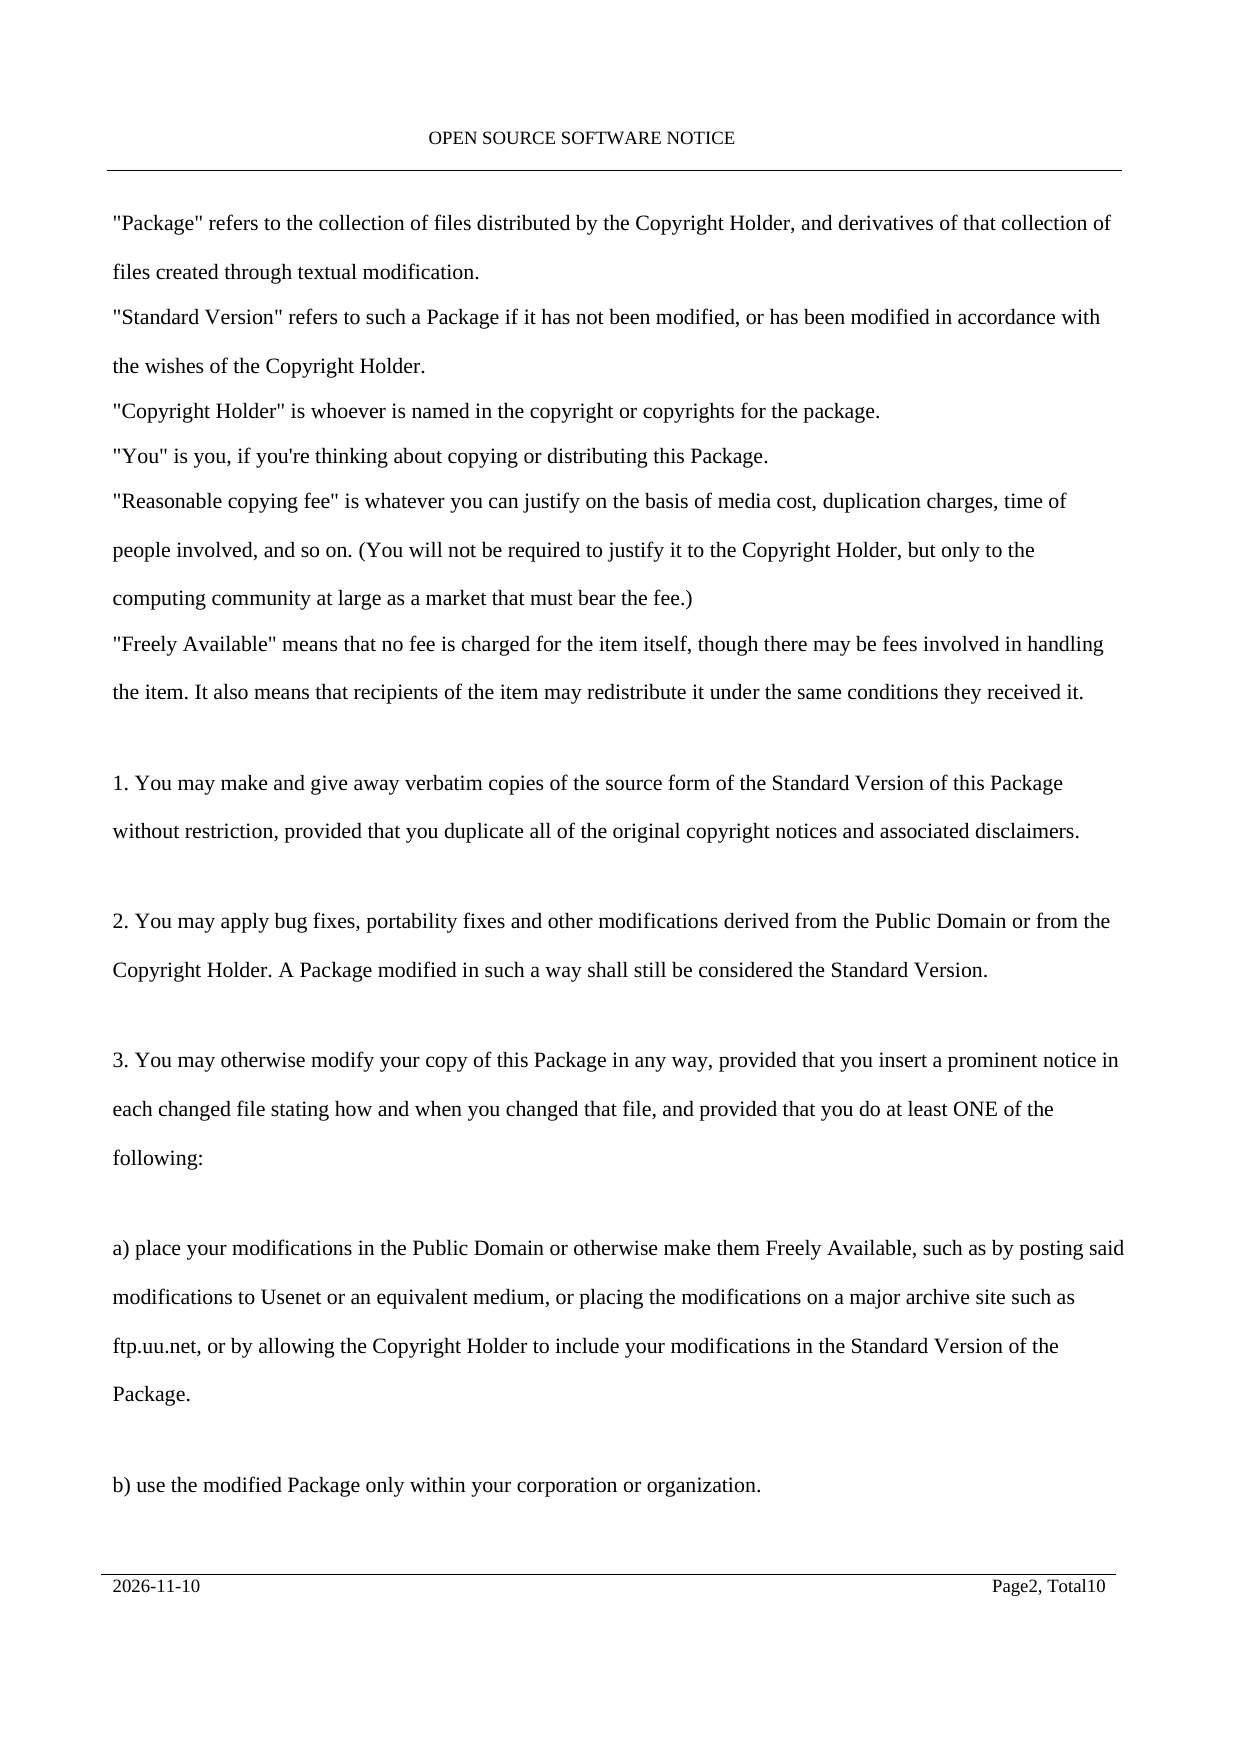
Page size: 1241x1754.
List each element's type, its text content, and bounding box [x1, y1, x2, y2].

text "Package" refers to the collection of files distributed by the Copyright Holder, and derivatives of that collection of files created through textual modification. [112, 206, 1128, 288]
text "Copyright Holder" is whoever is named in the copyright or copyrights for the package. [112, 394, 1128, 427]
text "You" is you, if you're thinking about copying or distributing this Package. [112, 439, 1128, 472]
text 2. You may apply bug fixes, portability fixes and other modifications derived from the Public Domain or from the Copyright Holder. A Package modified in such a way shall still be considered the Standard Version. [112, 905, 1128, 986]
text b) use the modified Package only within your corporation or organization. [112, 1468, 1128, 1500]
text 1. You may make and give away verbatim copies of the source form of the Standard Version of this Package without restriction, provided that you duplicate all of the original copyright notices and associated disclaimers. [112, 766, 1128, 847]
text a) place your modifications in the Public Domain or otherwise make them Freely Available, such as by posting said modifications to Usenet or an equivalent medium, or placing the modifications on a major archive site such as ftp.uu.net, or by allowing the Copyright Holder to include your modifications in the Standard Version of the Package. [112, 1231, 1128, 1410]
text "Reasonable copying fee" is whatever you can justify on the basis of media cost, duplication charges, time of people involved, and so on. (You will not be required to justify it to the Copyright Holder, but only to the computing community at large as a market that must bear the fee.) [112, 484, 1128, 614]
text "Standard Version" refers to such a Package if it has not been modified, or has been modified in accordance with the wishes of the Copyright Holder. [112, 300, 1128, 381]
text "Freely Available" means that no fee is charged for the item itself, though there may be fees involved in handling the item. It also means that recipients of the item may redistribute it under the same conditions they received it. [112, 627, 1128, 708]
text 3. You may otherwise modify your copy of this Package in any way, provided that you insert a prominent notice in each changed file stating how and when you changed that file, and provided that you do at least ONE of the following: [112, 1044, 1128, 1174]
